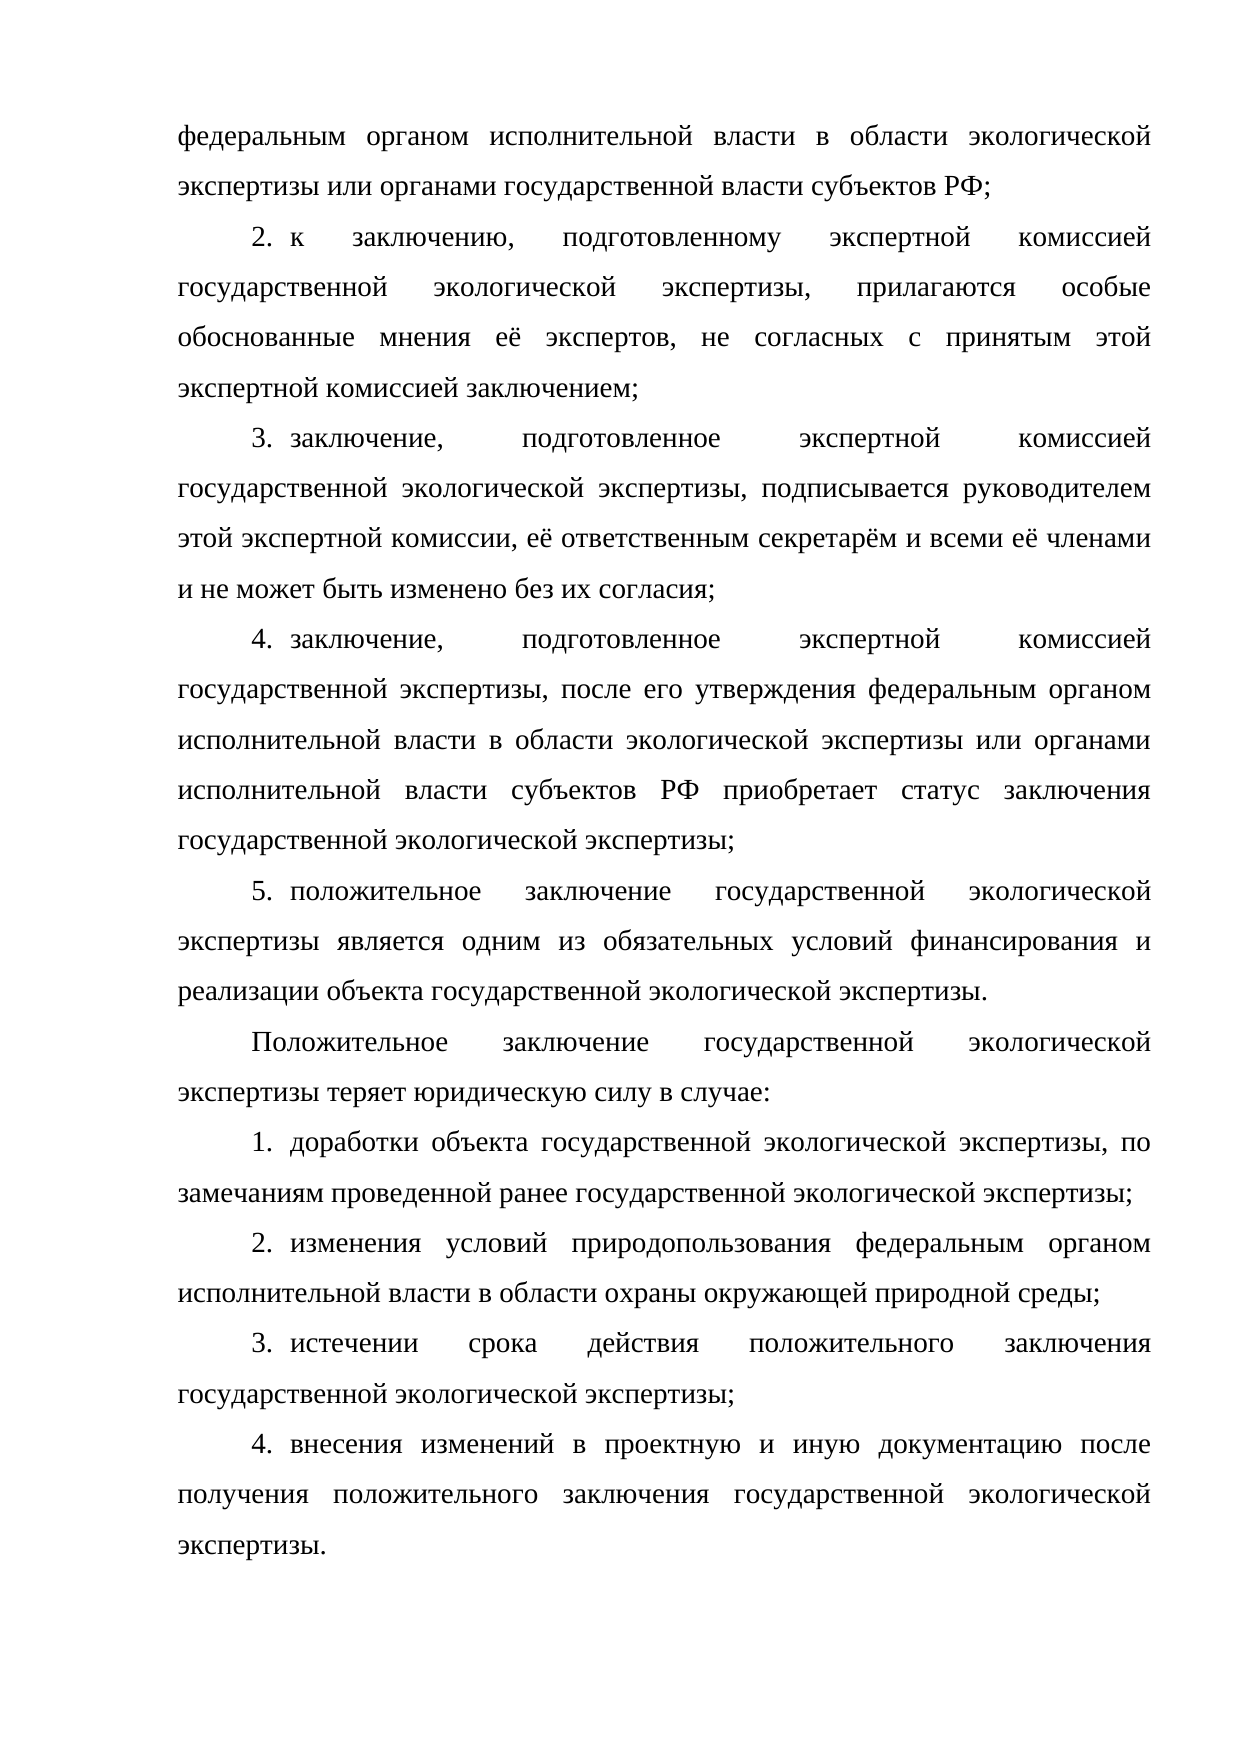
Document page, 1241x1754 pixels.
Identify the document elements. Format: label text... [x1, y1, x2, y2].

list внесения изменений в проектную и иную документацию после получения положительного заключения государственной экологической экспертизы. [177, 1426, 1152, 1560]
list заключение, подготовленное экспертной комиссией государственной экологической экспертизы, подписывается руководителем этой экспертной комиссии, её ответственным секретарём и всеми её членами и не может быть изменено без их согласия; [177, 420, 1152, 604]
list к заключению, подготовленному экспертной комиссией государственной экологической экспертизы, прилагаются особые обоснованные мнения её экспертов, не согласных с принятым этой экспертной комиссией заключением; [177, 219, 1152, 403]
list изменения условий природопользования федеральным органом исполнительной власти в области охраны окружающей природной среды; [177, 1225, 1152, 1309]
list положительное заключение государственной экологической экспертизы является одним из обязательных условий финансирования и реализации объекта государственной экологической экспертизы. [177, 873, 1152, 1007]
list заключение, подготовленное экспертной комиссией государственной экспертизы, после его утверждения федеральным органом исполнительной власти в области экологической экспертизы или органами исполнительной власти субъектов РФ приобретает статус заключения государственной экологической экспертизы; [177, 621, 1152, 856]
list истечении срока действия положительного заключения государственной экологической экспертизы; [177, 1326, 1152, 1409]
text Положительное заключение государственной экологической экспертизы теряет юридическую силу в случае: [177, 1024, 1152, 1108]
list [177, 118, 1152, 202]
list доработки объекта государственной экологической экспертизы, по замечаниям проведенной ранее государственной экологической экспертизы; [177, 1124, 1152, 1208]
